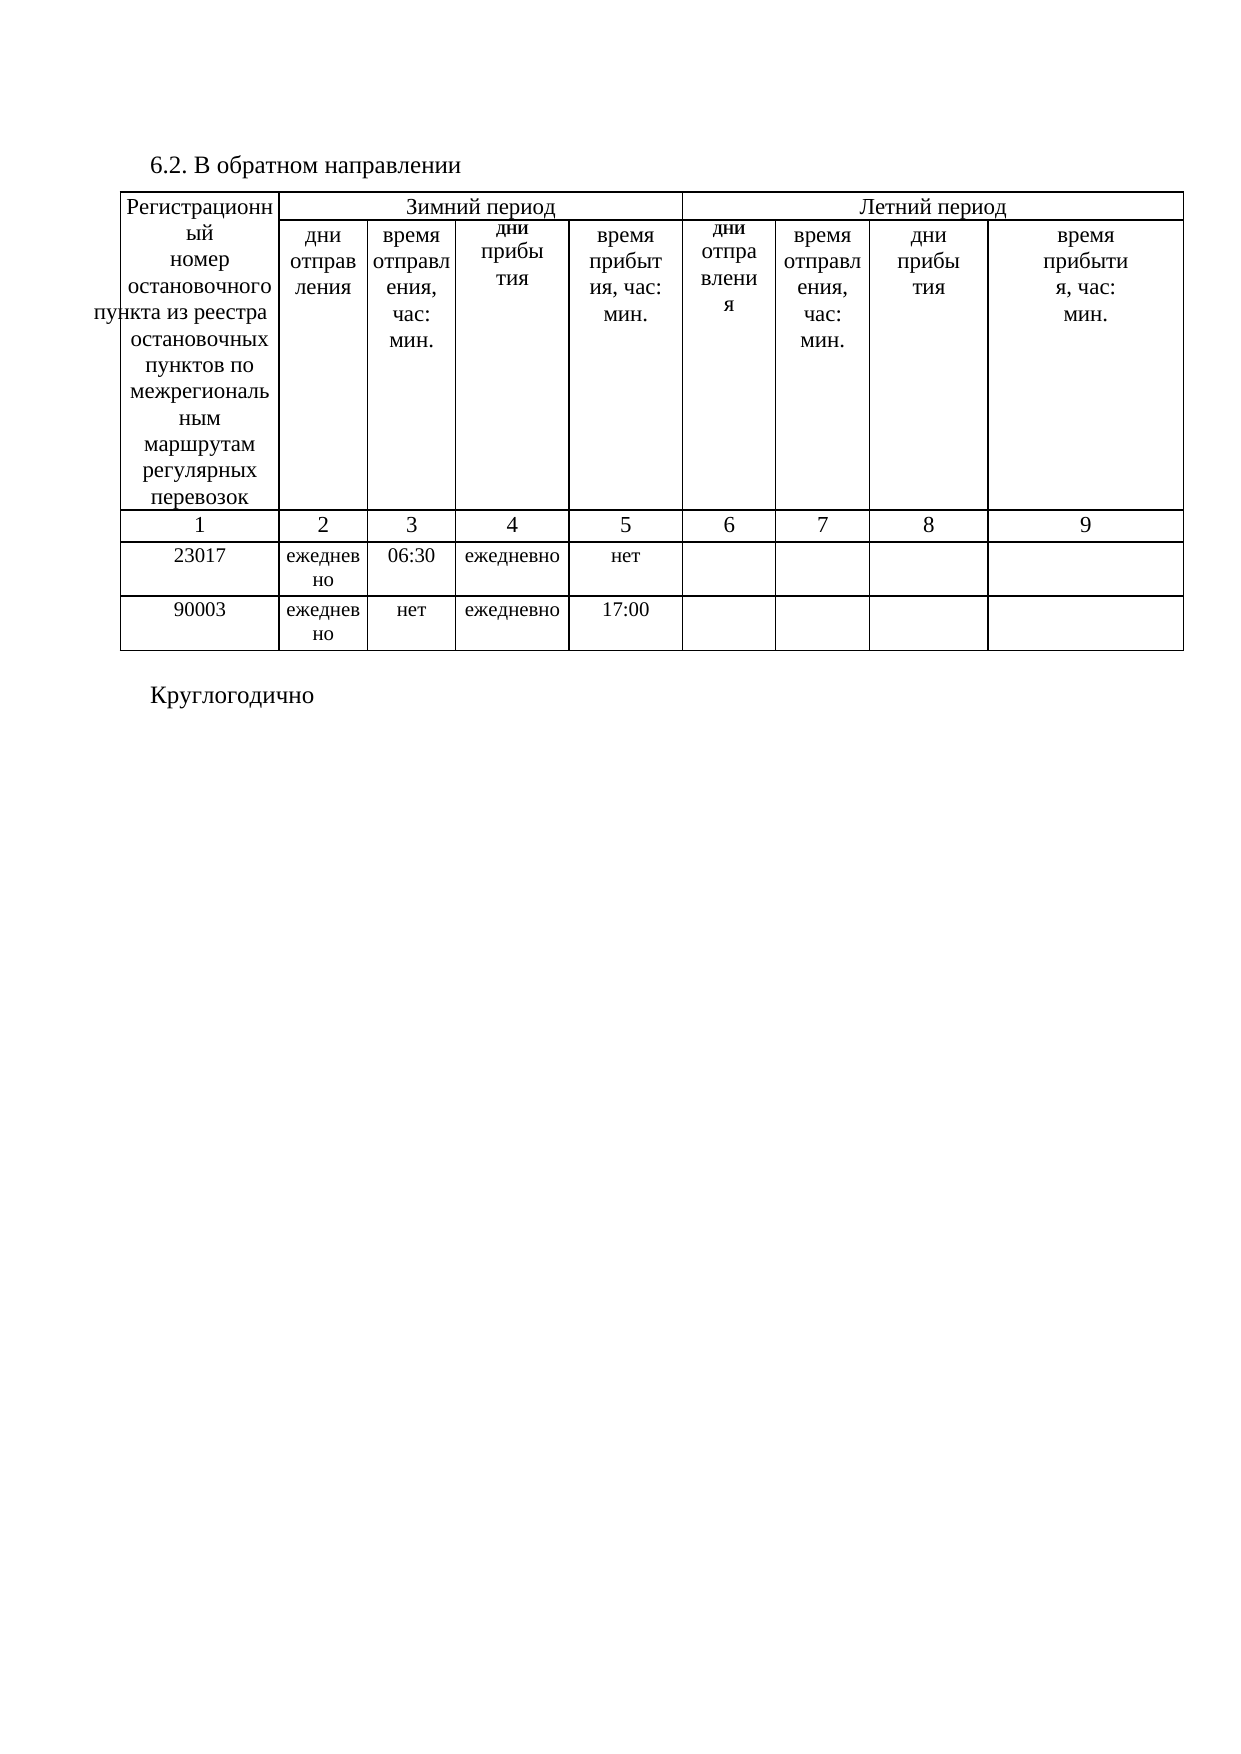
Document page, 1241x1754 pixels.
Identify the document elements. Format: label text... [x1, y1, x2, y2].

table_cell 1 [121, 511, 278, 541]
table_cell 17:00 [570, 597, 682, 650]
table_cell [870, 543, 987, 595]
table_cell [870, 597, 987, 650]
table_cell [683, 543, 775, 595]
table_cell время отправл ения, час: мин. [368, 221, 455, 509]
table_cell [989, 543, 1183, 595]
table_cell 4 [456, 511, 568, 541]
table_cell 6 [683, 511, 775, 541]
table_cell 06:30 [368, 543, 455, 595]
table_cell 9 [989, 511, 1183, 541]
table_cell 7 [776, 511, 869, 541]
table_cell время прибыти я, час: мин. [989, 221, 1183, 509]
table_cell [989, 597, 1183, 650]
table_cell [776, 597, 869, 650]
table_cell 23017 [121, 543, 278, 595]
table_cell [776, 543, 869, 595]
text 6.2. В обратном направлении [150, 150, 1090, 179]
text Круглогодично [150, 680, 1090, 709]
table_cell ДНИ прибы тия [456, 221, 568, 509]
table_cell время отправл ения, час: мин. [776, 221, 869, 509]
table_cell время прибыт ия, час: мин. [570, 221, 682, 509]
table_cell 8 [870, 511, 987, 541]
table_cell нет [368, 597, 455, 650]
table_cell ежедневно [456, 597, 568, 650]
table_cell 5 [570, 511, 682, 541]
table_cell ежедневно [456, 543, 568, 595]
table_cell 3 [368, 511, 455, 541]
table_cell ДНИ отпра влени я [683, 221, 775, 509]
table_header Регистрационный номер остановочного пункта из реестра остановочных пунктов по межрегиональным маршрутам регулярных перевозок [121, 193, 278, 509]
table_cell [683, 597, 775, 650]
table_cell 90003 [121, 597, 278, 650]
table_cell нет [570, 543, 682, 595]
table_cell ежедневно [280, 543, 367, 595]
table_header Летний период [683, 193, 1183, 219]
table_cell 2 [280, 511, 367, 541]
table_cell дни отправ ления [280, 221, 367, 509]
table_cell дни прибы тия [870, 221, 987, 509]
table_cell ежедневно [280, 597, 367, 650]
table_header Зимний период [280, 193, 682, 219]
